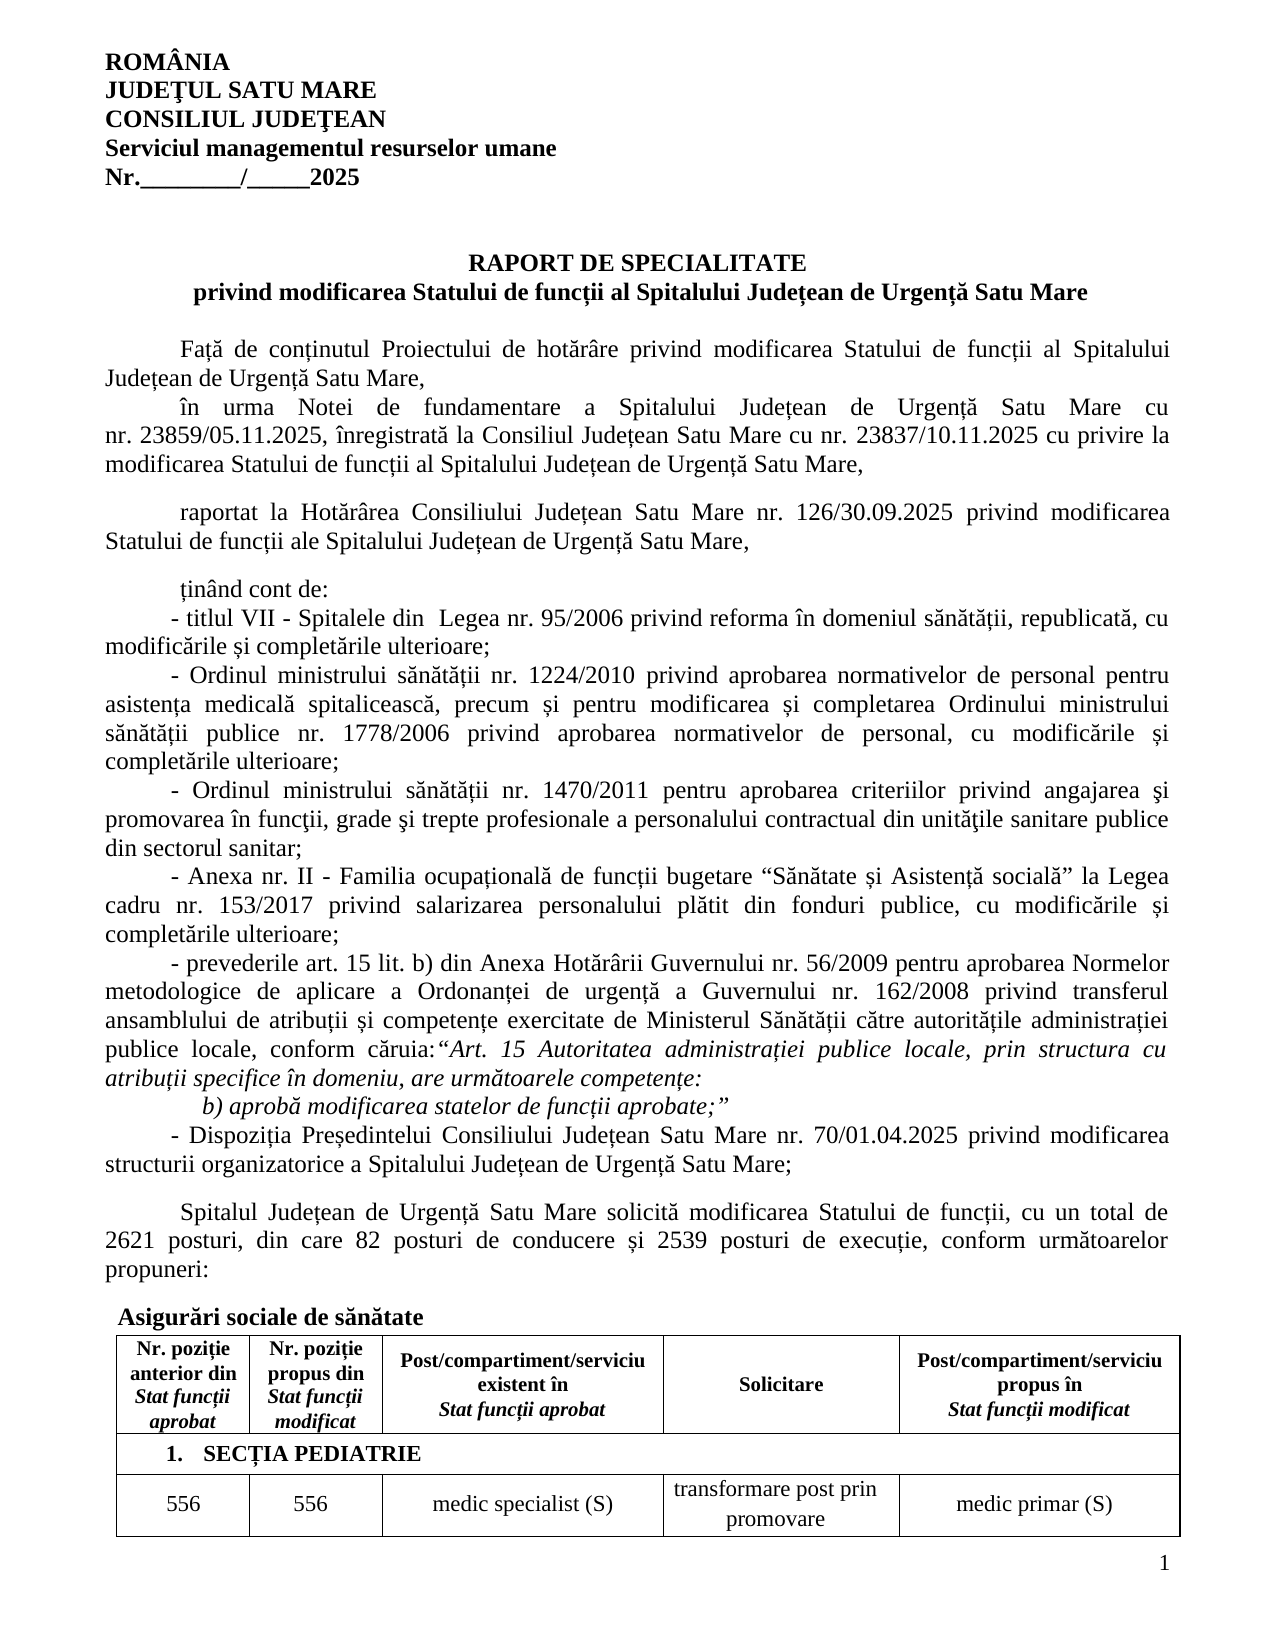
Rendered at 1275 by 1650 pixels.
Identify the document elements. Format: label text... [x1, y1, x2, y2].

text - Dispoziția Președintelui Consiliului Județean Satu Mare nr. 70/01.04.2025 privind modificarea structurii organizatorice a Spitalului Județean de Urgență Satu Mare; [105, 1120, 1170, 1178]
text b) aprobă modificarea statelor de funcții aprobate;” [105, 1091, 1170, 1120]
table_header Nr. poziție anterior din Stat funcții aprobat [117, 1336, 249, 1433]
table_header Solicitare [664, 1336, 899, 1433]
text - prevederile art. 15 lit. b) din Anexa Hotărârii Guvernului nr. 56/2009 pentru aprobarea Normelor metodologice de aplicare a Ordonanței de urgență a Guvernului nr. 162/2008 privind transferul ansamblului de atribuții și competențe exercitate de Ministerul Sănătății către autoritățile administrației publice locale, conform căruia:“Art. 15 Autoritatea administrației publice locale, prin structura cu atribuții specifice în domeniu, are următoarele competențe: [105, 948, 1170, 1091]
table_header Post/compartiment/serviciu propus în Stat funcții modificat [900, 1336, 1179, 1433]
text - Anexa nr. II - Familia ocupațională de funcții bugetare “Sănătate și Asistență socială” la Legea cadru nr. 153/2017 privind salarizarea personalului plătit din fonduri publice, cu modificările și completările ulterioare; [105, 861, 1170, 948]
text ROMÂNIA [105, 47, 1170, 76]
text - Ordinul ministrului sănătății nr. 1470/2011 pentru aprobarea criteriilor privind angajarea şi promovarea în funcţii, grade şi trepte profesionale a personalului contractual din unităţile sanitare publice din sectorul sanitar; [105, 775, 1170, 861]
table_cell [383, 1475, 663, 1536]
table_header Nr. poziție propus din Stat funcții modificat [250, 1336, 382, 1433]
table_cell 556 [250, 1475, 382, 1536]
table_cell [664, 1475, 899, 1536]
text JUDEŢUL SATU MARE [105, 76, 1170, 104]
text Serviciul managementul resurselor umane [105, 133, 1170, 162]
table_cell SECȚIA PEDIATRIE [117, 1434, 1179, 1474]
text raportat la Hotărârea Consiliului Județean Satu Mare nr. 126/30.09.2025 privind modificarea Statului de funcții ale Spitalului Județean de Urgență Satu Mare, [105, 497, 1170, 555]
text Spitalul Județean de Urgență Satu Mare solicită modificarea Statului de funcții, cu un total de 2621 posturi, din care 82 posturi de conducere și 2539 posturi de execuție, conform următoarelor propuneri: [105, 1197, 1170, 1283]
table_header Post/compartiment/serviciu existent în Stat funcții aprobat [383, 1336, 663, 1433]
text RAPORT DE SPECIALITATE [105, 248, 1170, 277]
table_cell 556 [117, 1475, 249, 1536]
text - Ordinul ministrului sănătății nr. 1224/2010 privind aprobarea normativelor de personal pentru asistența medicală spitalicească, precum și pentru modificarea și completarea Ordinului ministrului sănătății publice nr. 1778/2006 privind aprobarea normativelor de personal, cu modificările și completările ulterioare; [105, 660, 1170, 775]
text privind modificarea Statului de funcții al Spitalului Județean de Urgență Satu Mare [105, 277, 1170, 306]
text - titlul VII - Spitalele din Legea nr. 95/2006 privind reforma în domeniul sănătății, republicată, cu modificările și completările ulterioare; [105, 603, 1170, 660]
text CONSILIUL JUDEŢEAN [105, 104, 1170, 133]
text Nr.________/_____2025 [105, 162, 1170, 191]
text Asigurări sociale de sănătate [105, 1302, 1170, 1331]
text ținând cont de: [105, 574, 1170, 603]
text Față de conținutul Proiectului de hotărâre privind modificarea Statului de funcții al Spitalului Județean de Urgență Satu Mare, [105, 334, 1170, 392]
text în urma Notei de fundamentare a Spitalului Județean de Urgență Satu Mare cu nr. 23859/05.11.2025, înregistrată la Consiliul Județean Satu Mare cu nr. 23837/10.11.2025 cu privire la modificarea Statului de funcții al Spitalului Județean de Urgență Satu Mare, [105, 392, 1170, 478]
table_cell medic primar (S) [900, 1475, 1179, 1536]
